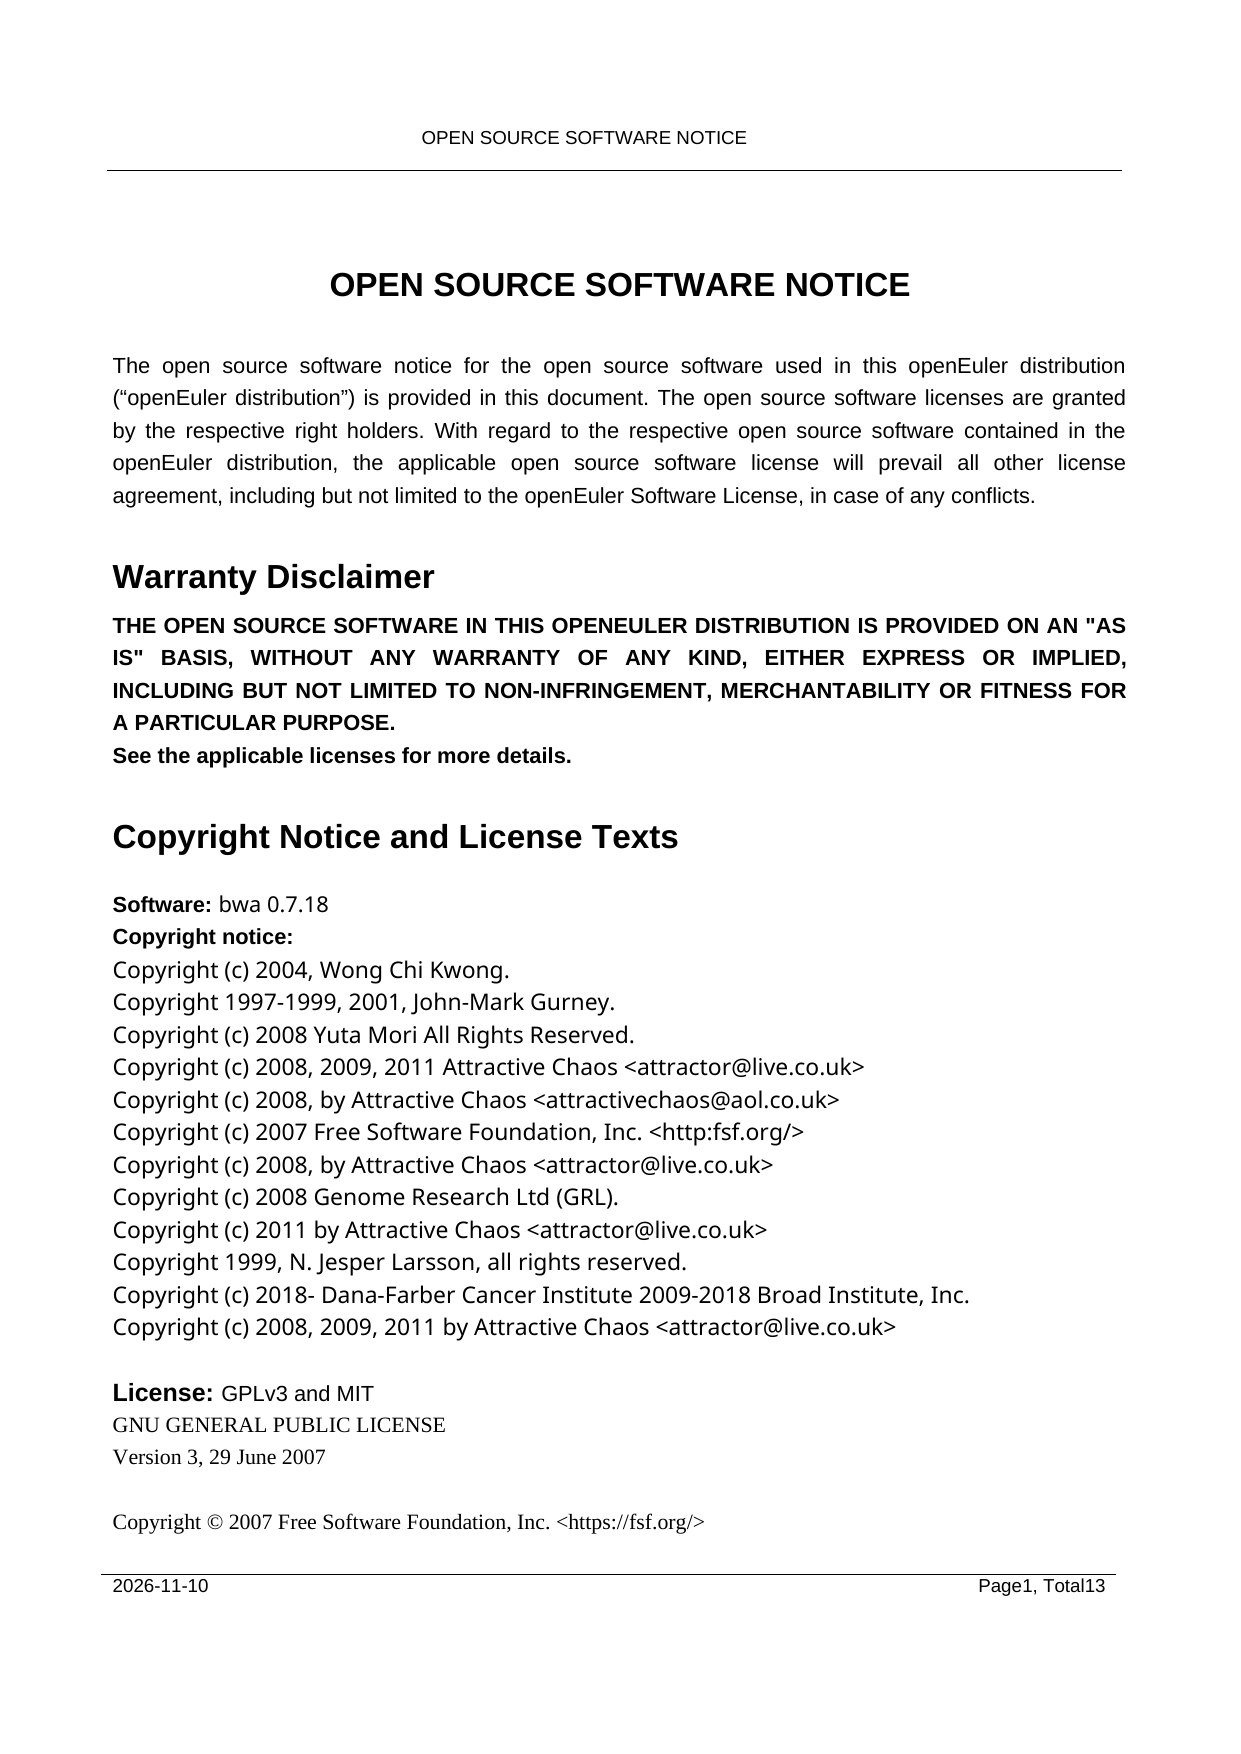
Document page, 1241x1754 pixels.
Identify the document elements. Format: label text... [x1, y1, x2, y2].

text Copyright notice: [112, 921, 1128, 953]
text License: GPLv3 and MIT [112, 1376, 1128, 1408]
text Software: bwa 0.7.18 [112, 888, 1128, 921]
text Warranty Disclaimer [112, 544, 1128, 609]
text Copyright Notice and License Texts [112, 804, 1128, 869]
text Copyright (c) 2004, Wong Chi Kwong. Copyright 1997-1999, 2001, John-Mark Gurney. Copyright (c) 2008 Yuta Mori All Rights Reserved. Copyright (c) 2008, 2009, 2011 Attractive Chaos <attractor@live.co.uk> Copyright (c) 2008, by Attractive Chaos <attractivechaos@aol.co.uk> Copyright (c) 2007 Free Software Foundation, Inc. <http:fsf.org/> Copyright (c) 2008, by Attractive Chaos <attractor@live.co.uk> Copyright (c) 2008 Genome Research Ltd (GRL). Copyright (c) 2011 by Attractive Chaos <attractor@live.co.uk> Copyright 1999, N. Jesper Larsson, all rights reserved. Copyright (c) 2018- Dana-Farber Cancer Institute 2009-2018 Broad Institute, Inc. Copyright (c) 2008, 2009, 2011 by Attractive Chaos <attractor@live.co.uk> [112, 953, 1128, 1376]
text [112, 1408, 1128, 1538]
text THE OPEN SOURCE SOFTWARE IN THIS OPENEULER DISTRIBUTION IS PROVIDED ON AN "AS IS" BASIS, WITHOUT ANY WARRANTY OF ANY KIND, EITHER EXPRESS OR IMPLIED, INCLUDING BUT NOT LIMITED TO NON-INFRINGEMENT, MERCHANTABILITY OR FITNESS FOR A PARTICULAR PURPOSE. See the applicable licenses for more details. [112, 609, 1128, 771]
text OPEN SOURCE SOFTWARE NOTICE [112, 251, 1128, 316]
text The open source software notice for the open source software used in this openEuler distribution (“openEuler distribution”) is provided in this document. The open source software licenses are granted by the respective right holders. With regard to the respective open source software contained in the openEuler distribution, the applicable open source software license will prevail all other license agreement, including but not limited to the openEuler Software License, in case of any conflicts. [112, 349, 1128, 511]
